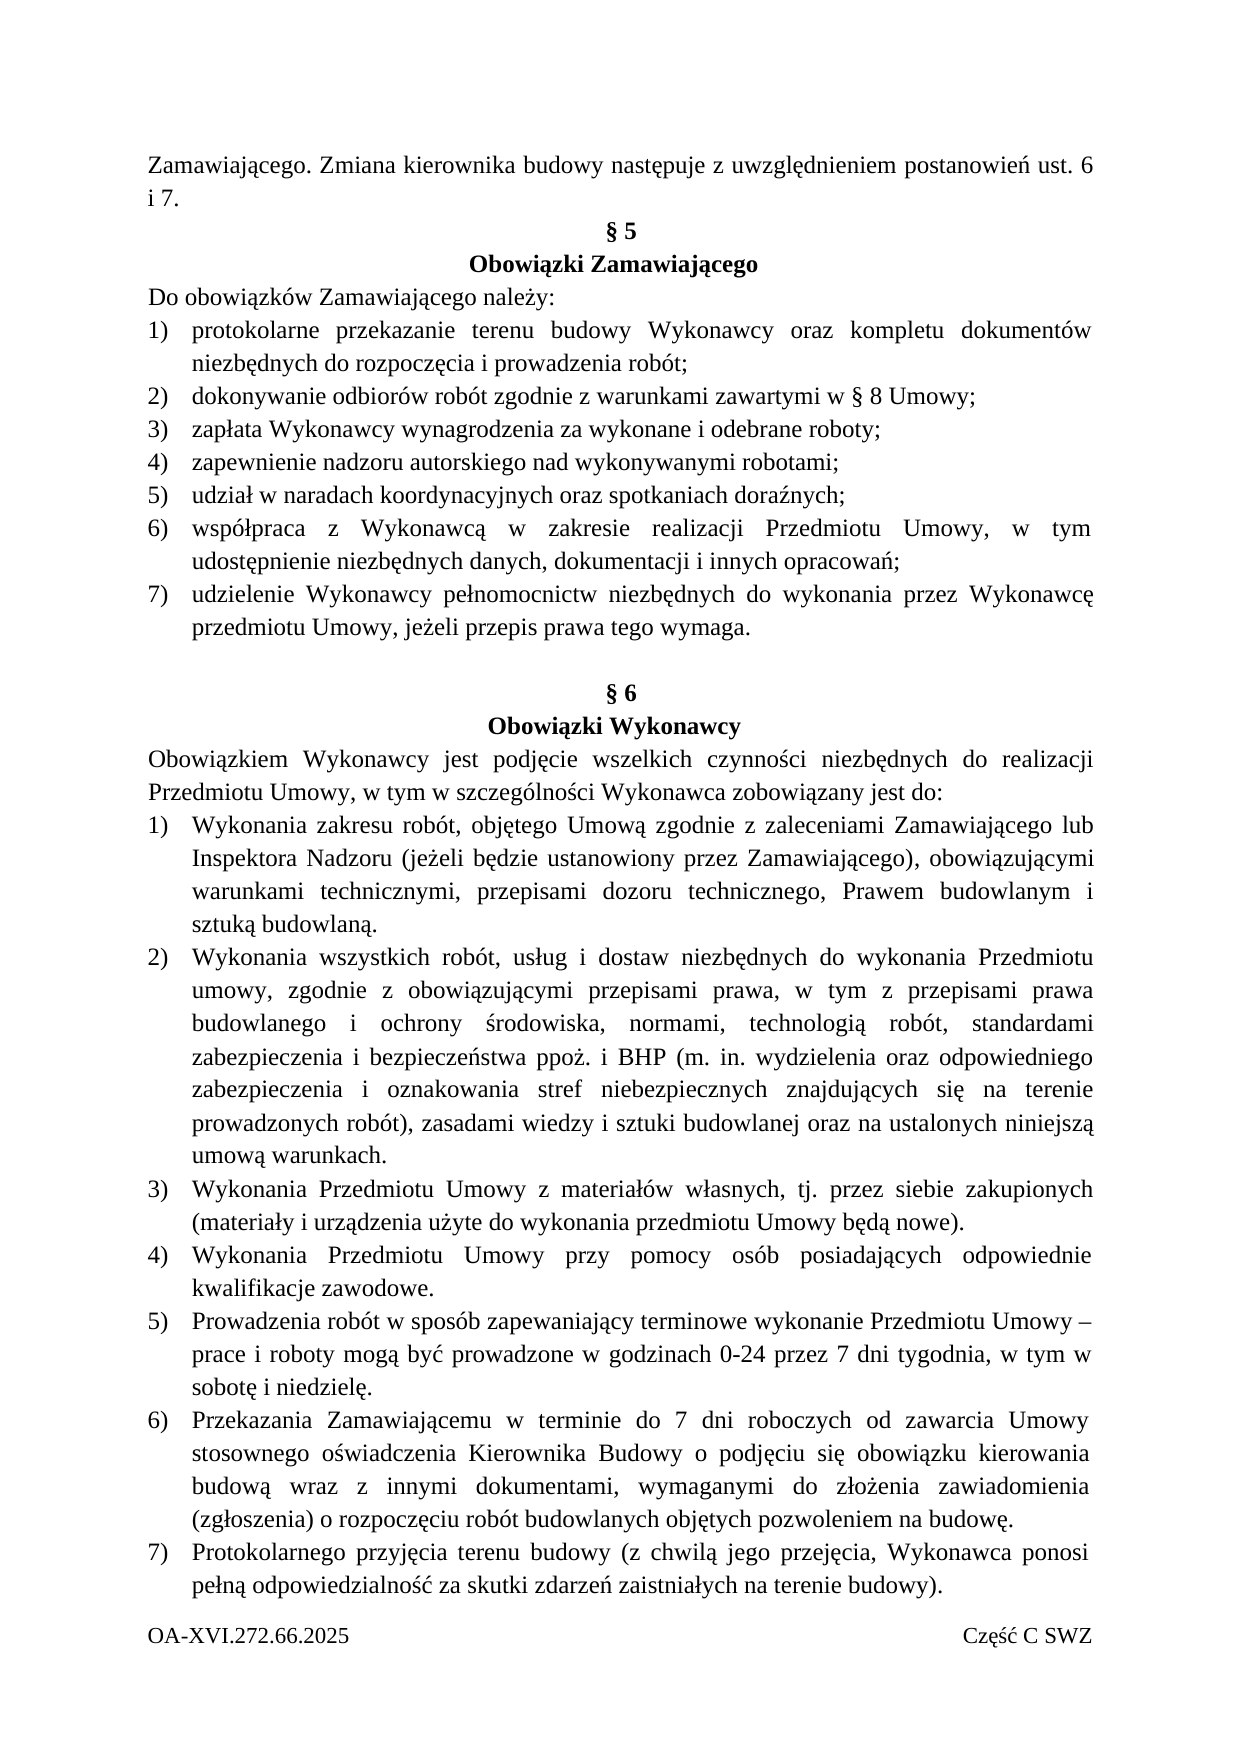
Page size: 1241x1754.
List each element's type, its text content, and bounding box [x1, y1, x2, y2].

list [147, 150, 1094, 212]
list dokonywanie odbiorów robót zgodnie z warunkami zawartymi w § 8 Umowy; [147, 381, 1094, 410]
text § 6 [147, 678, 1094, 707]
list Wykonania wszystkich robót, usług i dostaw niezbędnych do wykonania Przedmiotu umowy, zgodnie z obowiązującymi przepisami prawa, w tym z przepisami prawa budowlanego i ochrony środowiska, normami, technologią robót, standardami zabezpieczenia i bezpieczeństwa ppoż. i BHP (m. in. wydzielenia oraz odpowiedniego zabezpieczenia i oznakowania stref niebezpiecznych znajdujących się na terenie prowadzonych robót), zasadami wiedzy i sztuki budowlanej oraz na ustalonych niniejszą umową warunkach. [147, 942, 1094, 1169]
list Wykonania Przedmiotu Umowy przy pomocy osób posiadających odpowiednie kwalifikacje zawodowe. [147, 1240, 1092, 1301]
text Obowiązkiem Wykonawcy jest podjęcie wszelkich czynności niezbędnych do realizacji Przedmiotu Umowy, w tym w szczególności Wykonawca zobowiązany jest do: [148, 744, 1094, 806]
text § 5 [147, 216, 1094, 245]
text Obowiązki Wykonawcy [487, 711, 1094, 740]
list Przekazania Zamawiającemu w terminie do 7 dni roboczych od zawarcia Umowy stosownego oświadczenia Kierownika Budowy o podjęciu się obowiązku kierowania budową wraz z innymi dokumentami, wymaganymi do złożenia zawiadomienia (zgłoszenia) o rozpoczęciu robót budowlanych objętych pozwoleniem na budowę. [147, 1405, 1090, 1533]
list Protokolarnego przyjęcia terenu budowy (z chwilą jego przejęcia, Wykonawca ponosi pełną odpowiedzialność za skutki zdarzeń zaistniałych na terenie budowy). [147, 1537, 1090, 1599]
list współpraca z Wykonawcą w zakresie realizacji Przedmiotu Umowy, w tym udostępnienie niezbędnych danych, dokumentacji i innych opracowań; [147, 513, 1092, 575]
list Wykonania zakresu robót, objętego Umową zgodnie z zaleceniami Zamawiającego lub Inspektora Nadzoru (jeżeli będzie ustanowiony przez Zamawiającego), obowiązującymi warunkami technicznymi, przepisami dozoru technicznego, Prawem budowlanym i sztuką budowlaną. [147, 810, 1094, 938]
list Prowadzenia robót w sposób zapewaniający terminowe wykonanie Przedmiotu Umowy – prace i roboty mogą być prowadzone w godzinach 0-24 przez 7 dni tygodnia, w tym w sobotę i niedzielę. [147, 1306, 1092, 1401]
list zapłata Wykonawcy wynagrodzenia za wykonane i odebrane roboty; [147, 414, 1094, 443]
list protokolarne przekazanie terenu budowy Wykonawcy oraz kompletu dokumentów niezbędnych do rozpoczęcia i prowadzenia robót; [147, 315, 1092, 377]
list udzielenie Wykonawcy pełnomocnictw niezbędnych do wykonania przez Wykonawcę przedmiotu Umowy, jeżeli przepis prawa tego wymaga. [147, 579, 1094, 641]
list udział w naradach koordynacyjnych oraz spotkaniach doraźnych; [147, 480, 1094, 509]
text Do obowiązków Zamawiającego należy: [148, 282, 1094, 311]
list Wykonania Przedmiotu Umowy z materiałów własnych, tj. przez siebie zakupionych (materiały i urządzenia użyte do wykonania przedmiotu Umowy będą nowe). [147, 1174, 1094, 1235]
list zapewnienie nadzoru autorskiego nad wykonywanymi robotami; [147, 447, 1094, 476]
text Obowiązki Zamawiającego [469, 249, 1094, 278]
